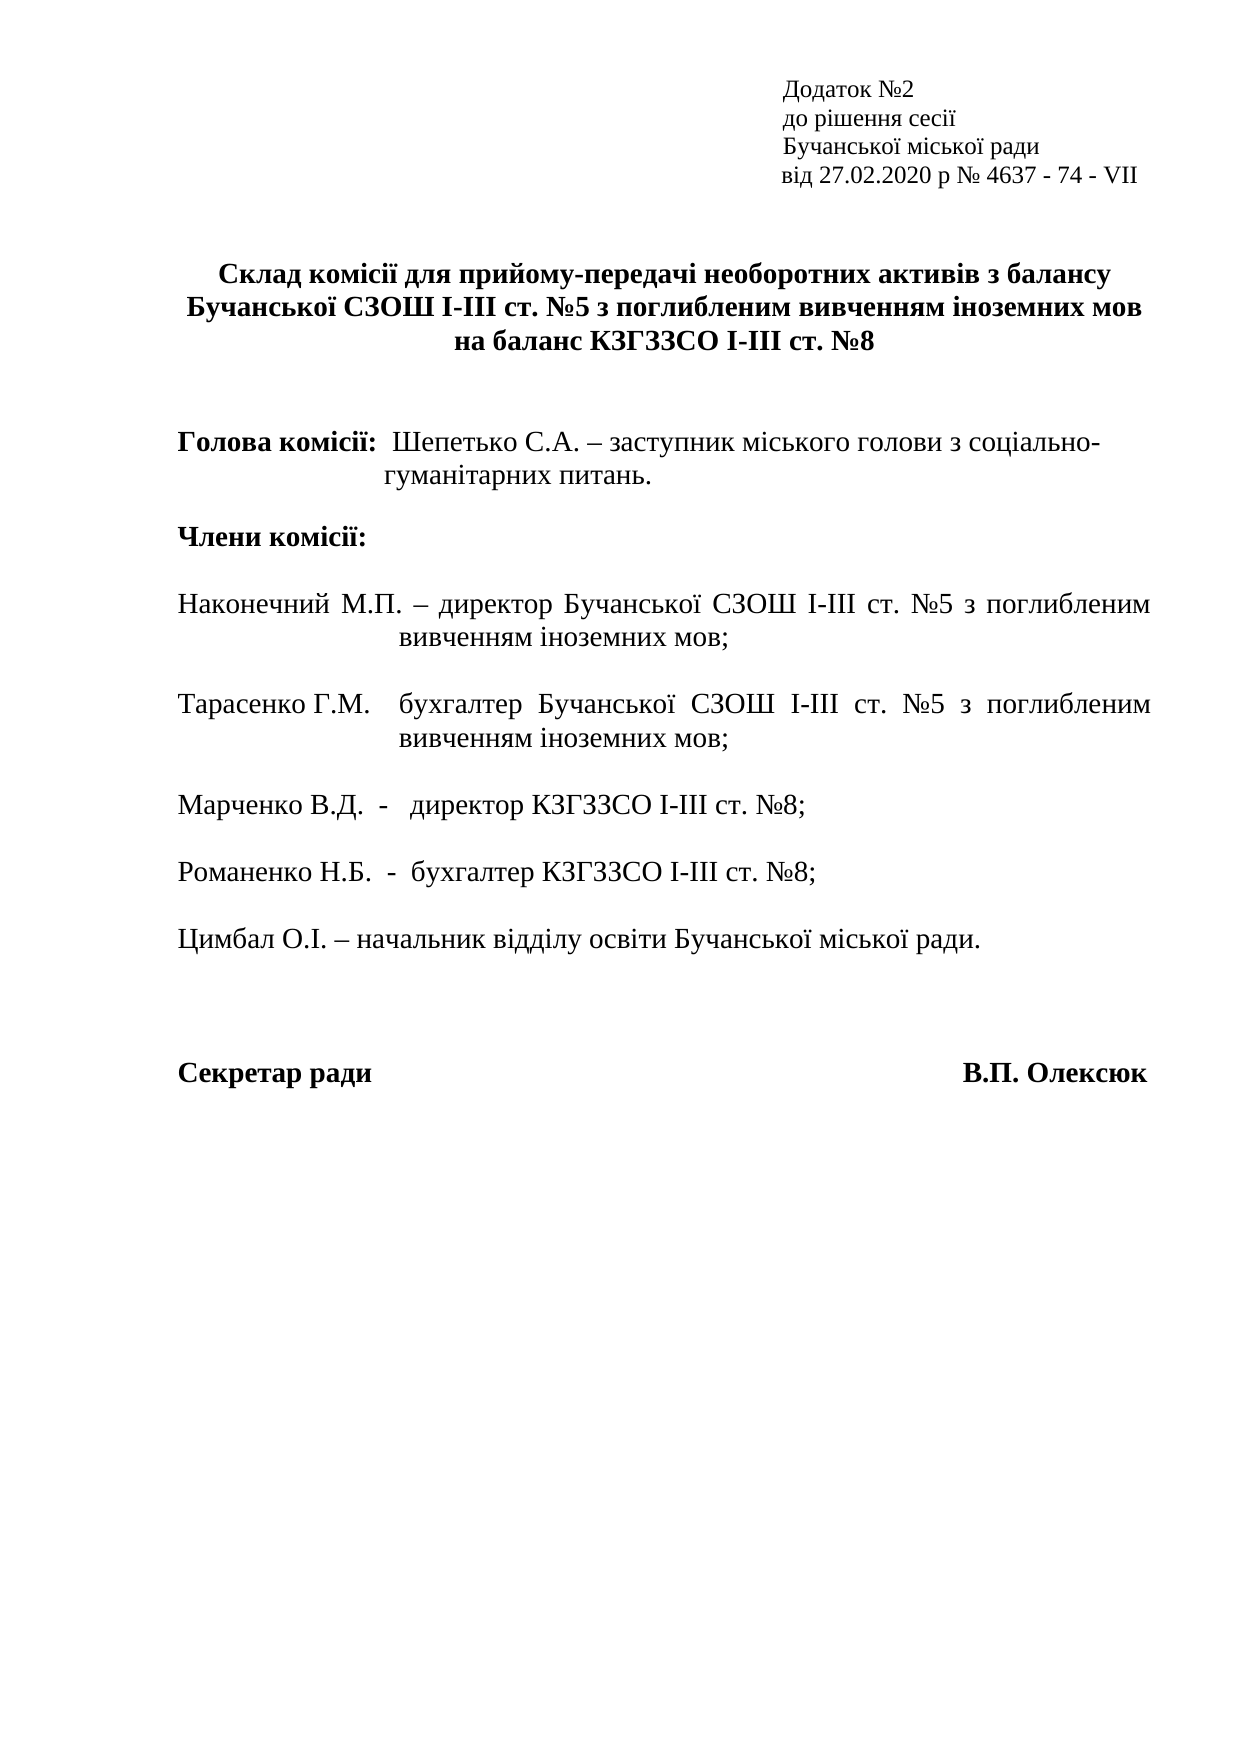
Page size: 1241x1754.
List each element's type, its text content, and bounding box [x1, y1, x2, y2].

text Романенко Н.Б. - бухгалтер КЗГЗЗСО І-ІІІ ст. №8; [177, 854, 1152, 888]
text від 27.02.2020 р № 4637 - 74 - VII [693, 160, 1152, 189]
text Склад комісії для прийому-передачі необоротних активів з балансу Бучанської СЗОШ І-ІІІ ст. №5 з поглибленим вивченням іноземних мов на баланс КЗГЗЗСО І-ІІІ ст. №8 [177, 256, 1152, 357]
list Голова комісії: Шепетько С.А. – заступник міського голови з соціально-гуманітарних питань. [177, 424, 1152, 491]
text Наконечний М.П. – директор Бучанської СЗОШ І-ІІІ ст. №5 з поглибленим вивченням іноземних мов; [177, 586, 1152, 653]
list Члени комісії: [177, 519, 1152, 552]
text Секретар ради В.П. Олексюк [177, 1055, 1152, 1089]
text Додаток №2 [783, 74, 1152, 103]
text Марченко В.Д. - директор КЗГЗЗСО І-ІІІ ст. №8; [177, 787, 1152, 821]
text Бучанської міської ради [783, 131, 1152, 160]
list Цимбал О.І. – начальник відділу освіти Бучанської міської ради. [177, 921, 1152, 955]
text Тарасенко Г.М. бухгалтер Бучанської СЗОШ І-ІІІ ст. №5 з поглибленим вивченням іноземних мов; [177, 686, 1152, 753]
text до рішення сесії [783, 103, 1152, 131]
